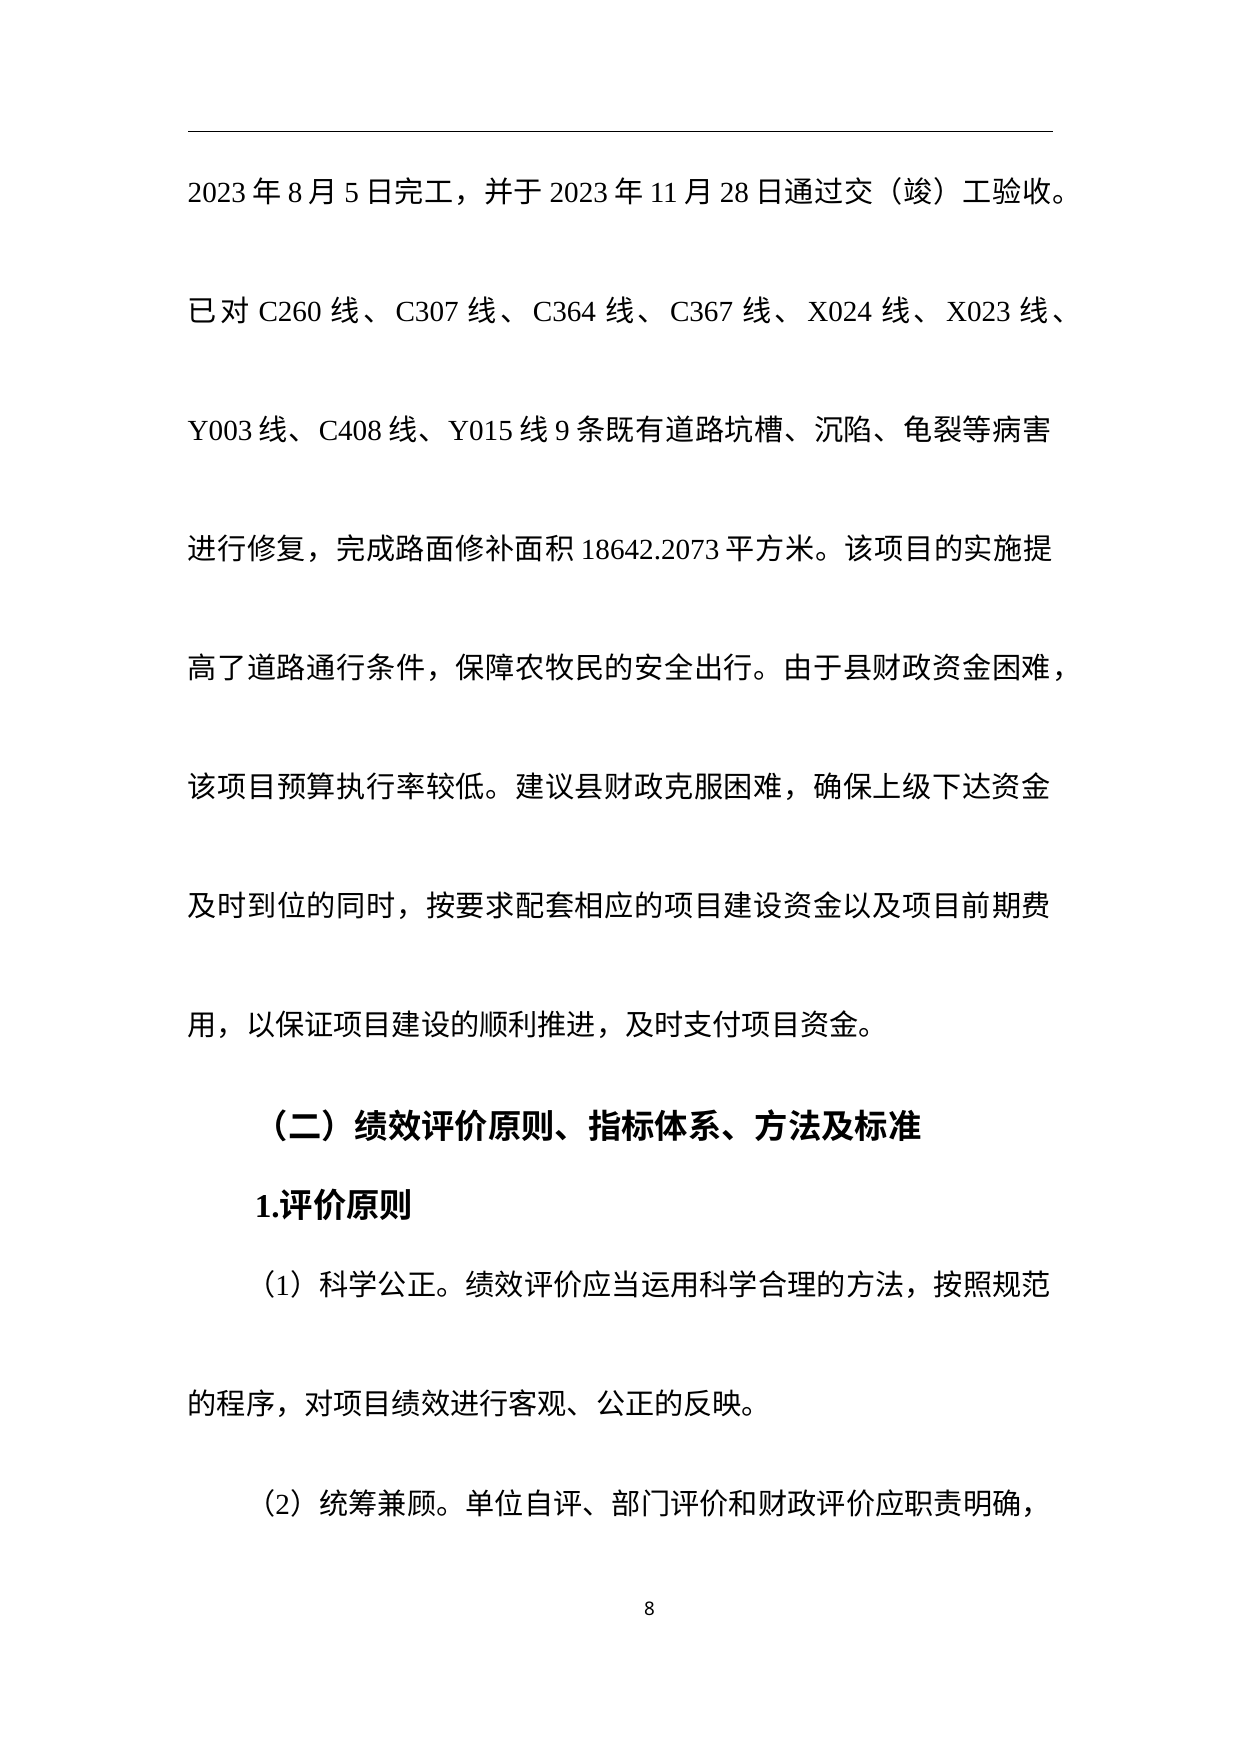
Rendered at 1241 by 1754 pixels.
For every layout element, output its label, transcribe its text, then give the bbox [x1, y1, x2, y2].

text （1）科学公正。绩效评价应当运用科学合理的方法，按照规范的程序，对项目绩效进行客观、公正的反映。 [187, 1243, 1053, 1441]
subtitle （二）绩效评价原则、指标体系、方法及标准 [187, 1084, 1053, 1163]
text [187, 1462, 1053, 1542]
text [187, 150, 1053, 1063]
subtitle 1.评价原则 [187, 1163, 1053, 1243]
